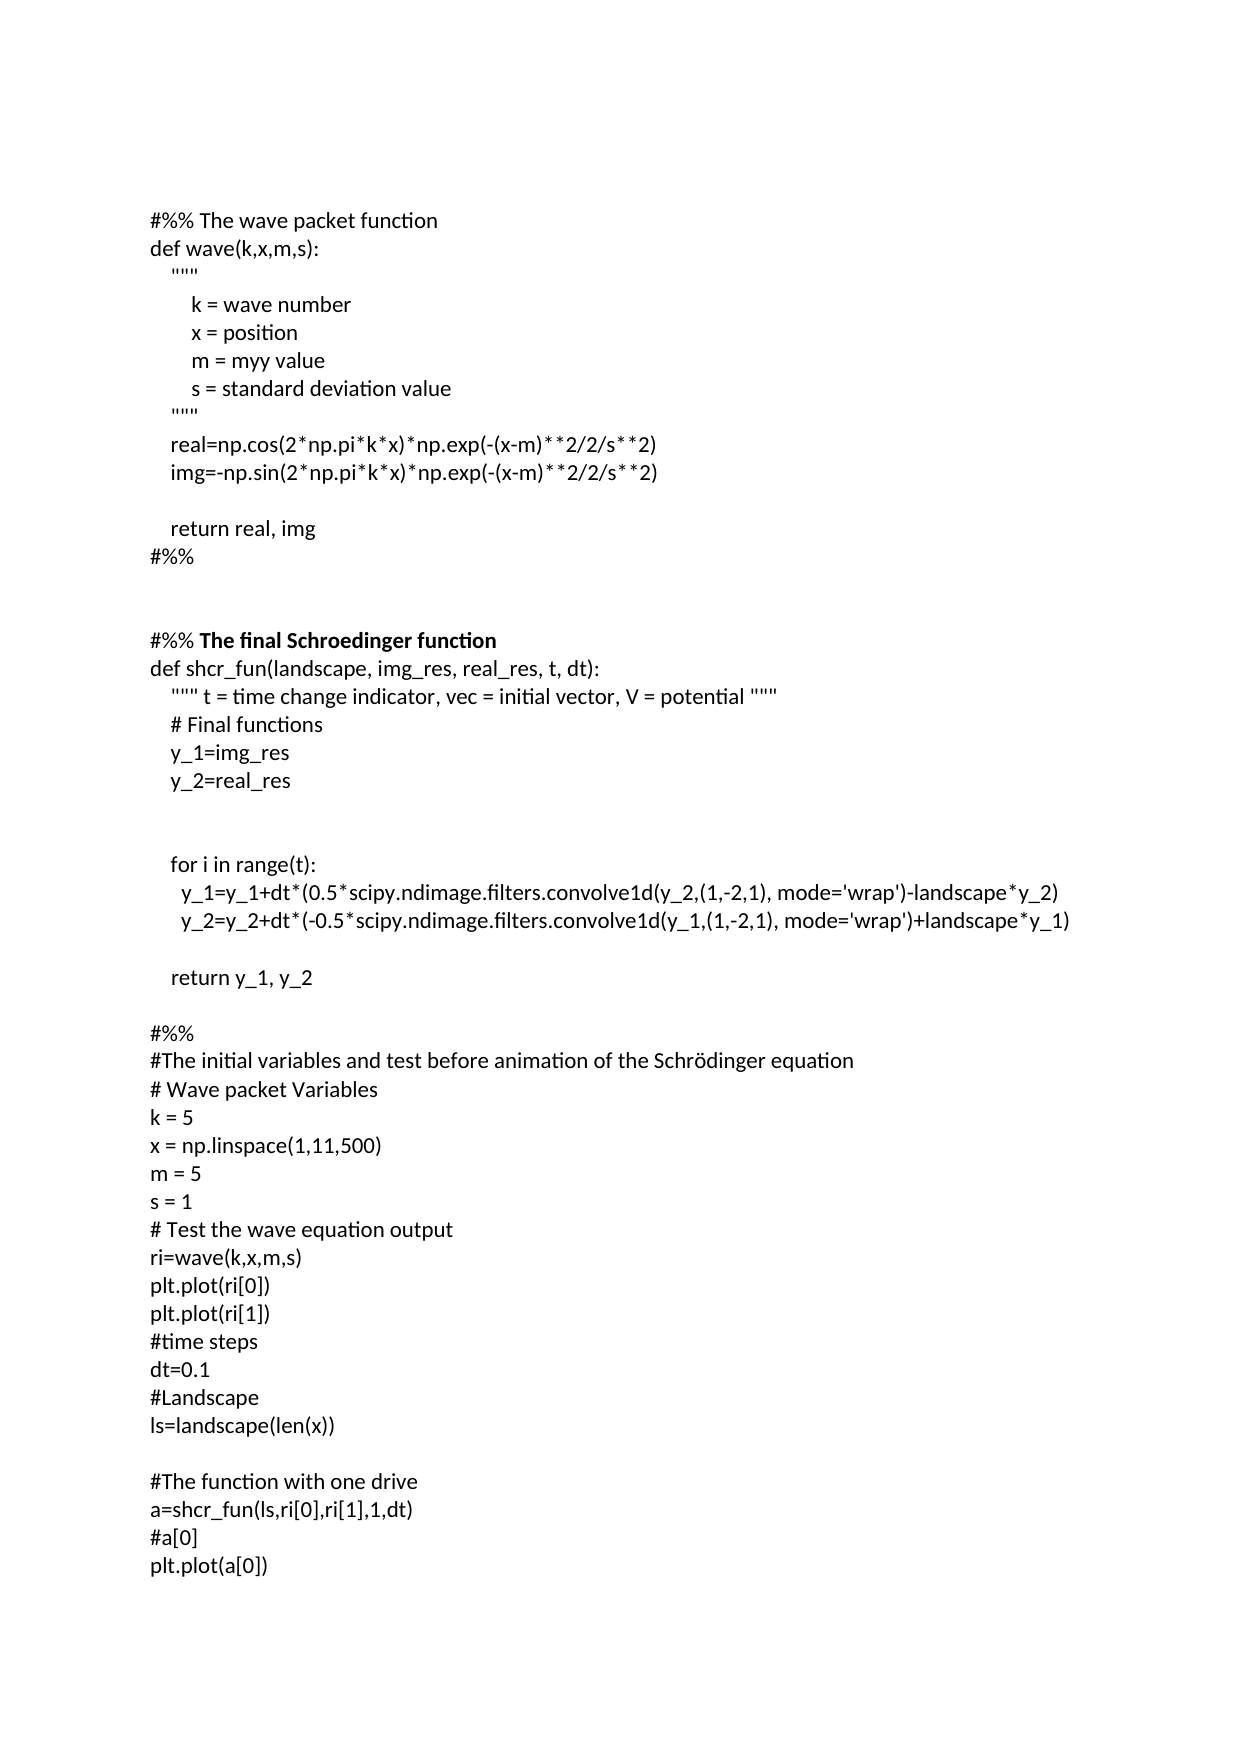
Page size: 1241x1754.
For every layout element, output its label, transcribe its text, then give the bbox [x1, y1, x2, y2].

text #%% [150, 1019, 1090, 1047]
text #%% The final Schroedinger function [150, 626, 1090, 654]
text plt.plot(ri[1]) [150, 1299, 1090, 1327]
text return real, img [150, 514, 1090, 542]
text # Final functions [150, 710, 1090, 738]
text # Test the wave equation output [150, 1215, 1090, 1243]
text a=shcr_fun(ls,ri[0],ri[1],1,dt) [150, 1495, 1090, 1523]
text for i in range(t): [150, 851, 1090, 878]
text y_1=img_res [150, 738, 1090, 766]
text x = position [150, 318, 1090, 346]
text m = myy value [150, 346, 1090, 374]
text y_1=y_1+dt*(0.5*scipy.ndimage.filters.convolve1d(y_2,(1,-2,1), mode='wrap')-landscape*y_2) [150, 878, 1090, 907]
text #The function with one drive [150, 1467, 1090, 1495]
text plt.plot(a[0]) [150, 1551, 1090, 1579]
text """ [150, 402, 1090, 430]
text real=np.cos(2*np.pi*k*x)*np.exp(-(x-m)**2/2/s**2) [150, 430, 1090, 458]
text return y_1, y_2 [150, 963, 1090, 991]
text plt.plot(ri[0]) [150, 1271, 1090, 1299]
text s = 1 [150, 1187, 1090, 1215]
text k = wave number [150, 290, 1090, 318]
text def shcr_fun(landscape, img_res, real_res, t, dt): [150, 654, 1090, 682]
text img=-np.sin(2*np.pi*k*x)*np.exp(-(x-m)**2/2/s**2) [150, 458, 1090, 486]
text def wave(k,x,m,s): [150, 234, 1090, 262]
text y_2=y_2+dt*(-0.5*scipy.ndimage.filters.convolve1d(y_1,(1,-2,1), mode='wrap')+landscape*y_1) [150, 907, 1090, 934]
text y_2=real_res [150, 766, 1090, 794]
text x = np.linspace(1,11,500) [150, 1131, 1090, 1159]
text #time steps [150, 1327, 1090, 1355]
text # Wave packet Variables [150, 1075, 1090, 1103]
text #The initial variables and test before animation of the Schrödinger equation [150, 1047, 1090, 1075]
text ls=landscape(len(x)) [150, 1411, 1090, 1439]
text s = standard deviation value [150, 374, 1090, 402]
text k = 5 [150, 1103, 1090, 1131]
text #Landscape [150, 1383, 1090, 1411]
text #%% The wave packet function [150, 206, 1090, 234]
text ri=wave(k,x,m,s) [150, 1243, 1090, 1271]
text #%% [150, 542, 1090, 570]
text m = 5 [150, 1159, 1090, 1187]
text dt=0.1 [150, 1355, 1090, 1383]
text """ t = time change indicator, vec = initial vector, V = potential """ [150, 682, 1090, 710]
text """ [150, 262, 1090, 290]
text #a[0] [150, 1523, 1090, 1551]
